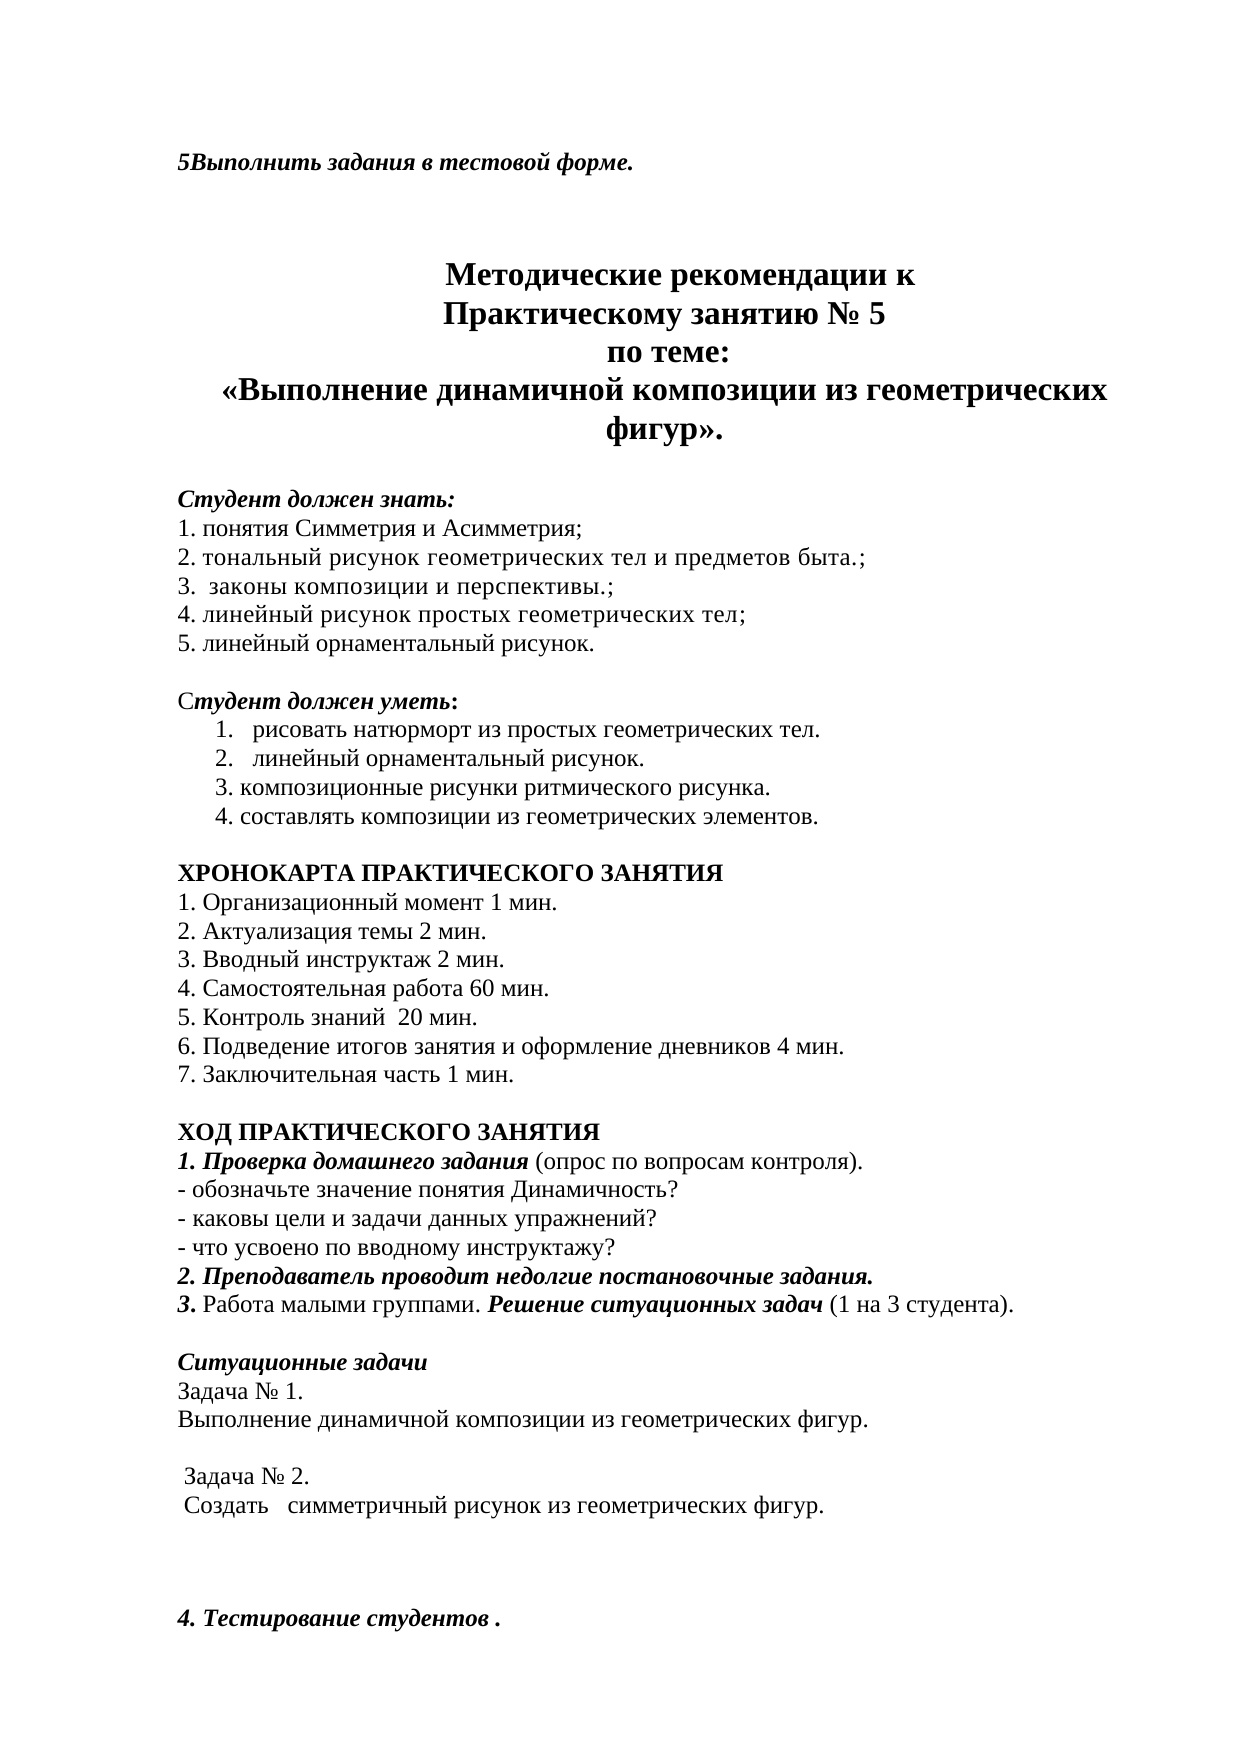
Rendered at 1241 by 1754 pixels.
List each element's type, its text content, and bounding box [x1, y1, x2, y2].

text 1. рисовать натюрморт из простых геометрических тел. [215, 714, 1152, 743]
text 2. Преподаватель проводит недолгие постановочные задания. [177, 1261, 1152, 1289]
text Студент должен знать: [177, 484, 1152, 513]
text Студент должен уметь: [177, 686, 1152, 714]
text 1. Проверка домашнего задания (опрос по вопросам контроля). [177, 1146, 1152, 1174]
text 6. Подведение итогов занятия и оформление дневников 4 мин. [177, 1031, 1152, 1059]
text Задача № 1. [177, 1376, 1152, 1404]
text 3. Работа малыми группами. Решение ситуационных задач (1 на 3 студента). [177, 1289, 1152, 1318]
text 5. линейный орнаментальный рисунок. [177, 628, 1152, 657]
text Ситуационные задачи [177, 1347, 1152, 1376]
text - что усвоено по вводному инструктажу? [177, 1232, 1152, 1261]
text 3. законы композиции и перспективы.; [607, 571, 1152, 599]
text Методические рекомендации к [177, 254, 1152, 293]
text 7. Заключительная часть 1 мин. [177, 1059, 1152, 1088]
text Практическому занятию № 5 [177, 293, 1152, 331]
text 4. линейный рисунок простых геометрических тел; [177, 599, 1152, 628]
text 1. Организационный момент 1 мин. [177, 887, 1152, 916]
text - обозначьте значение понятия Динамичность? [177, 1174, 1152, 1203]
text 5Выполнить задания в тестовой форме. [177, 147, 1152, 176]
text по теме: [177, 331, 1152, 369]
text 5. Контроль знаний 20 мин. [177, 1002, 1152, 1031]
text ХРОНОКАРТА ПРАКТИЧЕСКОГО ЗАНЯТИЯ [177, 858, 1152, 887]
text 4. составлять композиции из геометрических элементов. [177, 801, 1152, 829]
text 2. линейный орнаментальный рисунок. [215, 743, 1152, 772]
text 3. композиционные рисунки ритмического рисунка. [177, 772, 1152, 801]
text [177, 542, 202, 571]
text 1. понятия Симметрия и Асимметрия; [177, 513, 1152, 542]
text Задача № 2. [177, 1461, 1152, 1490]
text 4. Тестирование студентов . [177, 1603, 1152, 1632]
text 2. Актуализация темы 2 мин. [177, 916, 1152, 944]
text ХОД ПРАКТИЧЕСКОГО ЗАНЯТИЯ [177, 1117, 1152, 1146]
text Выполнение динамичной композиции из геометрических фигур. [177, 1404, 1152, 1433]
text 4. Самостоятельная работа 60 мин. [177, 973, 1152, 1002]
text 3. Вводный инструктаж 2 мин. [177, 944, 1152, 973]
text «Выполнение динамичной композиции из геометрических фигур». [177, 369, 1152, 446]
text 2. тональный рисунок геометрических тел и предметов быта.; [859, 542, 1152, 571]
text - каковы цели и задачи данных упражнений? [187, 1203, 1152, 1232]
text Создать симметричный рисунок из геометрических фигур. [177, 1490, 1152, 1519]
